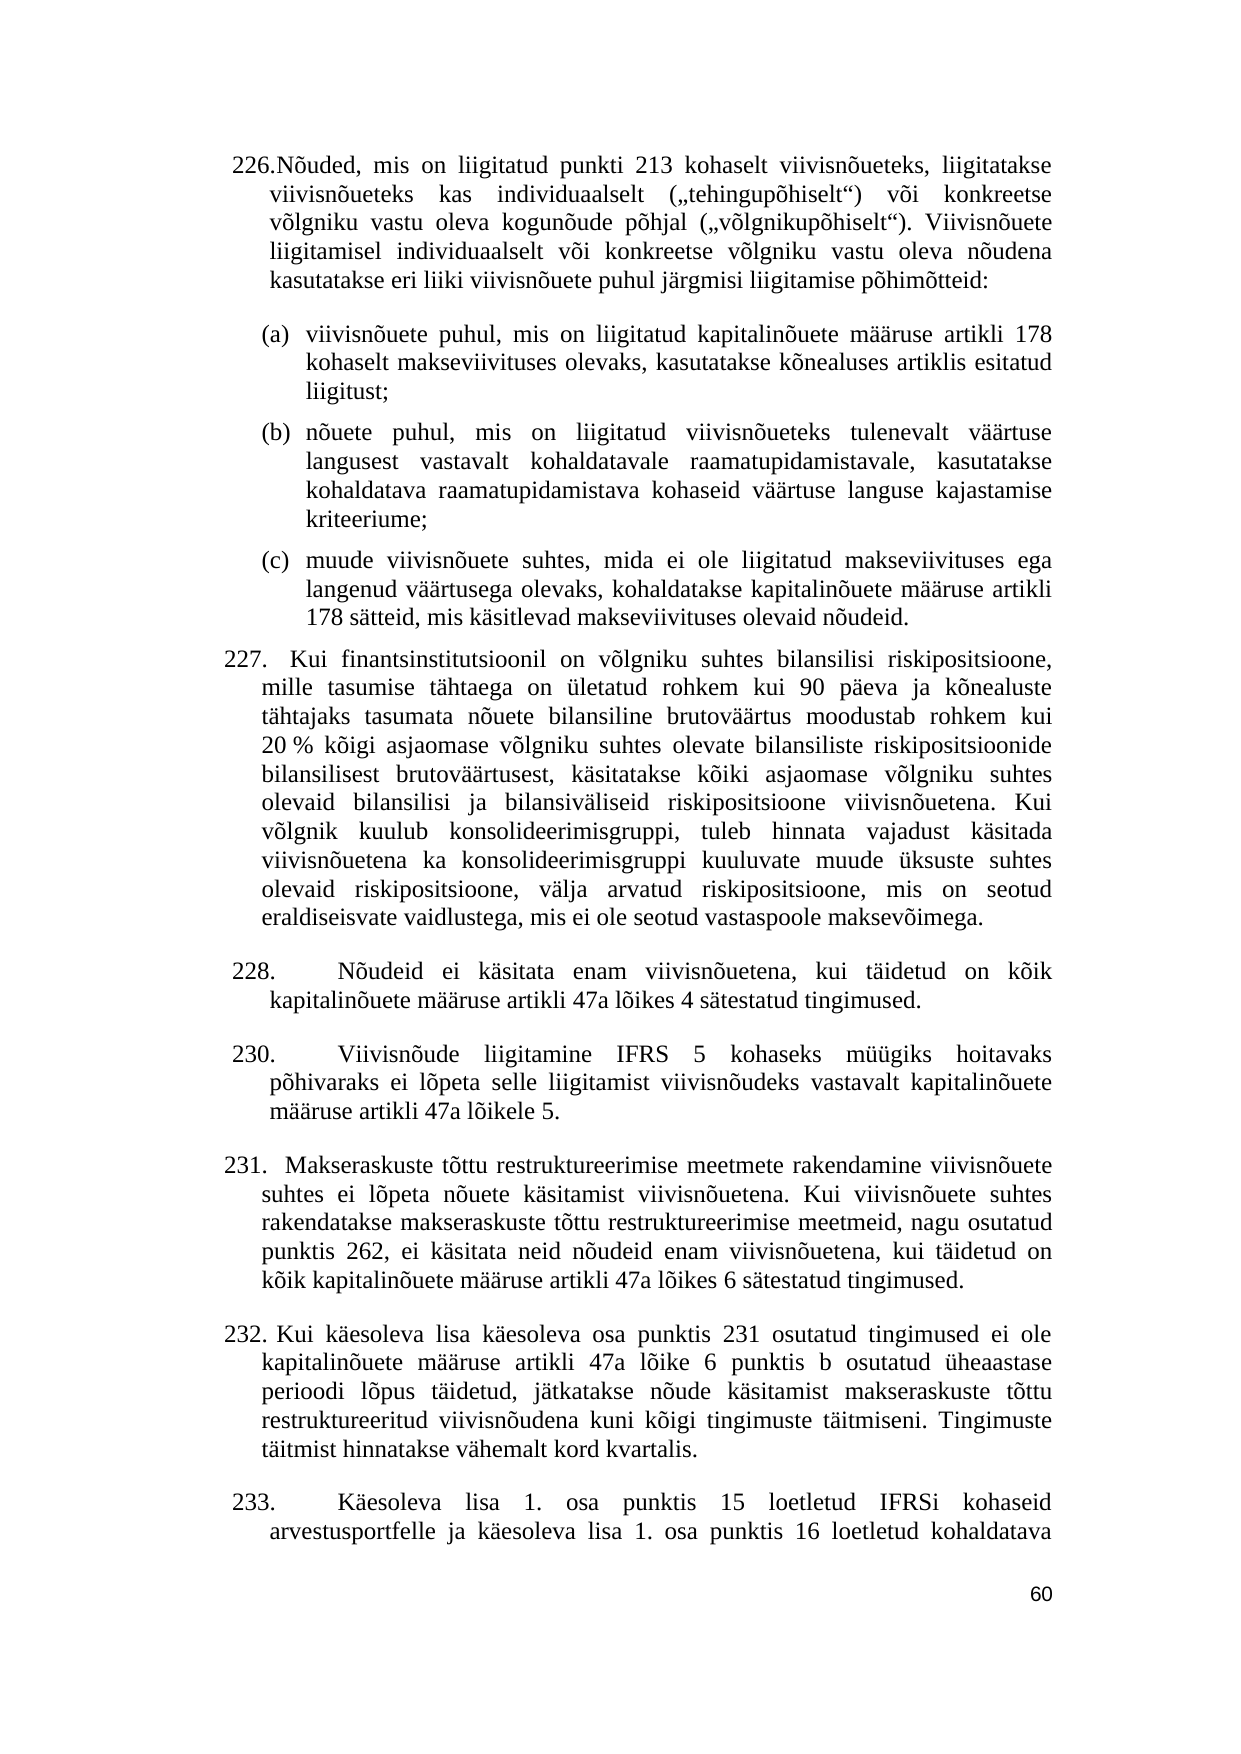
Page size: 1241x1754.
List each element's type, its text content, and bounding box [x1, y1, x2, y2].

list Viivisnõude liigitamine IFRS 5 kohaseks müügiks hoitavaks põhivaraks ei lõpeta selle liigitamist viivisnõudeks vastavalt kapitalinõuete määruse artikli 47a lõikele 5. [232, 1039, 1053, 1125]
list Nõuded, mis on liigitatud punkti 213 kohaselt viivisnõueteks, liigitatakse viivisnõueteks kas individuaalselt („tehingupõhiselt“) või konkreetse võlgniku vastu oleva kogunõude põhjal („võlgnikupõhiselt“). Viivisnõuete liigitamisel individuaalselt või konkreetse võlgniku vastu oleva nõudena kasutatakse eri liiki viivisnõuete puhul järgmisi liigitamise põhimõtteid: [232, 150, 1053, 294]
text Kui käesoleva lisa käesoleva osa punktis 231 osutatud tingimused ei ole kapitalinõuete määruse artikli 47a lõike 6 punktis b osutatud üheaastase perioodi lõpus täidetud, jätkatakse nõude käsitamist makseraskuste tõttu restruktureeritud viivisnõudena kuni kõigi tingimuste täitmiseni. Tingimuste täitmist hinnatakse vähemalt kord kvartalis. [224, 1319, 1053, 1462]
text Makseraskuste tõttu restruktureerimise meetmete rakendamine viivisnõuete suhtes ei lõpeta nõuete käsitamist viivisnõuetena. Kui viivisnõuete suhtes rakendatakse makseraskuste tõttu restruktureerimise meetmeid, nagu osutatud punktis 262, ei käsitata neid nõudeid enam viivisnõuetena, kui täidetud on kõik kapitalinõuete määruse artikli 47a lõikes 6 sätestatud tingimused. [224, 1150, 1053, 1294]
list muude viivisnõuete suhtes, mida ei ole liigitatud makseviivituses ega langenud väärtusega olevaks, kohaldatakse kapitalinõuete määruse artikli 178 sätteid, mis käsitlevad makseviivituses olevaid nõudeid. [261, 545, 1053, 631]
list viivisnõuete puhul, mis on liigitatud kapitalinõuete määruse artikli 178 kohaselt makseviivituses olevaks, kasutatakse kõnealuses artiklis esitatud liigitust; [261, 319, 1053, 405]
text Nõudeid ei käsitata enam viivisnõuetena, kui täidetud on kõik kapitalinõuete määruse artikli 47a lõikes 4 sätestatud tingimused. [232, 956, 1053, 1014]
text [232, 1487, 1053, 1545]
text Kui finantsinstitutsioonil on võlgniku suhtes bilansilisi riskipositsioone, mille tasumise tähtaega on ületatud rohkem kui 90 päeva ja kõnealuste tähtajaks tasumata nõuete bilansiline brutoväärtus moodustab rohkem kui 20 % kõigi asjaomase võlgniku suhtes olevate bilansiliste riskipositsioonide bilansilisest brutoväärtusest, käsitatakse kõiki asjaomase võlgniku suhtes olevaid bilansilisi ja bilansiväliseid riskipositsioone viivisnõuetena. Kui võlgnik kuulub konsolideerimisgruppi, tuleb hinnata vajadust käsitada viivisnõuetena ka konsolideerimisgruppi kuuluvate muude üksuste suhtes olevaid riskipositsioone, välja arvatud riskipositsioone, mis on seotud eraldiseisvate vaidlustega, mis ei ole seotud vastaspoole maksevõimega. [224, 644, 1053, 931]
list nõuete puhul, mis on liigitatud viivisnõueteks tulenevalt väärtuse langusest vastavalt kohaldatavale raamatupidamistavale, kasutatakse kohaldatava raamatupidamistava kohaseid väärtuse languse kajastamise kriteeriume; [261, 417, 1053, 532]
